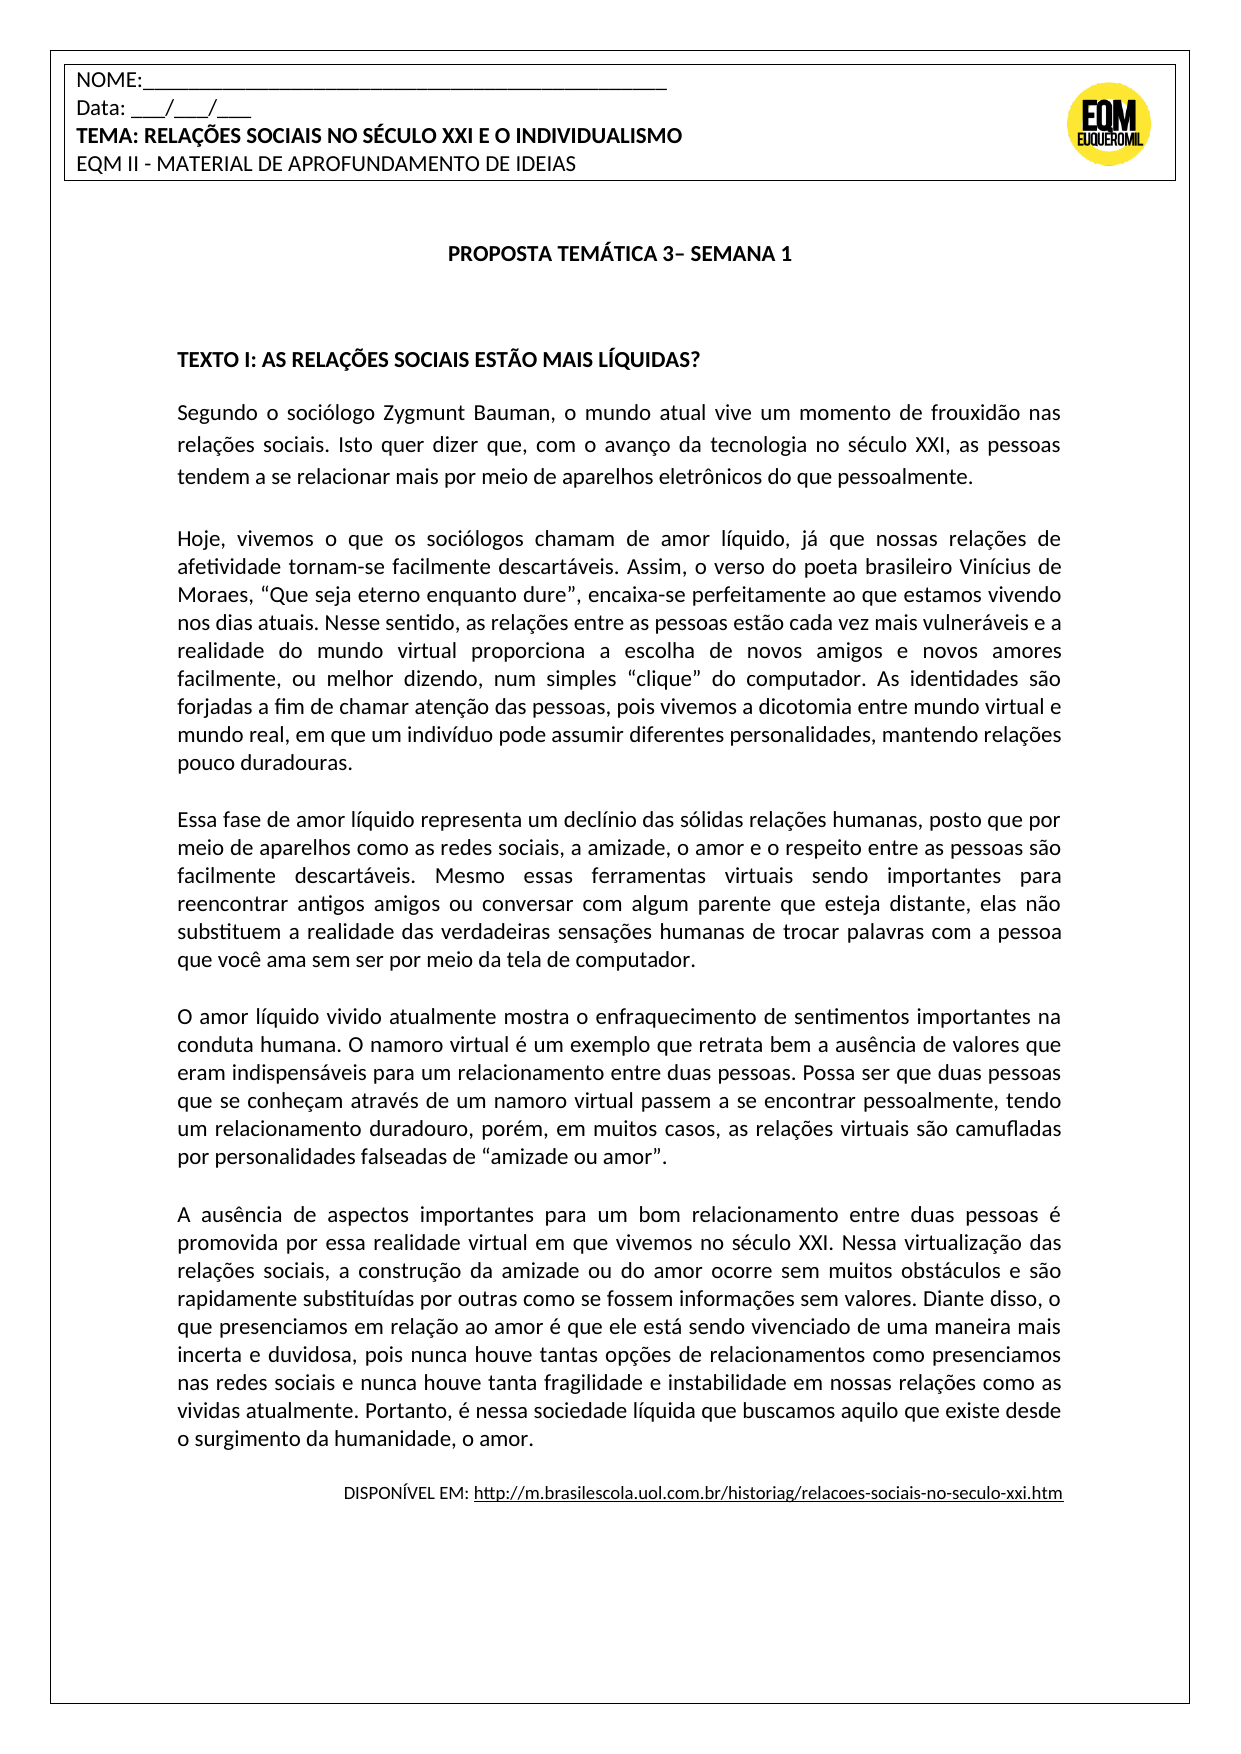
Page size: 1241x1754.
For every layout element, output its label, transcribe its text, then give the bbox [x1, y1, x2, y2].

text O amor líquido vivido atualmente mostra o enfraquecimento de sentimentos importantes na conduta humana. O namoro virtual é um exemplo que retrata bem a ausência de valores que eram indispensáveis para um relacionamento entre duas pessoas. Possa ser que duas pessoas que se conheçam através de um namoro virtual passem a se encontrar pessoalmente, tendo um relacionamento duradouro, porém, em muitos casos, as relações virtuais são camufladas por personalidades falseadas de “amizade ou amor”. [177, 1002, 1063, 1171]
text Essa fase de amor líquido representa um declínio das sólidas relações humanas, posto que por meio de aparelhos como as redes sociais, a amizade, o amor e o respeito entre as pessoas são facilmente descartáveis. Mesmo essas ferramentas virtuais sendo importantes para reencontrar antigos amigos ou conversar com algum parente que esteja distante, elas não substituem a realidade das verdadeiras sensações humanas de trocar palavras com a pessoa que você ama sem ser por meio da tela de computador. [177, 805, 1063, 973]
text TEXTO I: AS RELAÇÕES SOCIAIS ESTÃO MAIS LÍQUIDAS? [177, 345, 1063, 373]
text Segundo o sociólogo Zygmunt Bauman, o mundo atual vive um momento de frouxidão nas relações sociais. Isto quer dizer que, com o avanço da tecnologia no século XXI, as pessoas tendem a se relacionar mais por meio de aparelhos eletrônicos do que pessoalmente. [177, 398, 1063, 490]
text PROPOSTA TEMÁTICA 3– SEMANA 1 [177, 239, 1063, 267]
text Hoje, vivemos o que os sociólogos chamam de amor líquido, já que nossas relações de afetividade tornam-se facilmente descartáveis. Assim, o verso do poeta brasileiro Vinícius de Moraes, “Que seja eterno enquanto dure”, encaixa-se perfeitamente ao que estamos vivendo nos dias atuais. Nesse sentido, as relações entre as pessoas estão cada vez mais vulneráveis e a realidade do mundo virtual proporciona a escolha de novos amigos e novos amores facilmente, ou melhor dizendo, num simples “clique” do computador. As identidades são forjadas a fim de chamar atenção das pessoas, pois vivemos a dicotomia entre mundo virtual e mundo real, em que um indivíduo pode assumir diferentes personalidades, mantendo relações pouco duradouras. [177, 524, 1063, 776]
picture [1062, 77, 1154, 168]
table_header NOME:______________________________________________ Data: ___/___/___ TEMA: RELAÇÕES SOCIAIS NO SÉCULO XXI E O INDIVIDUALISMO EQM II - MATERIAL DE APROFUNDAMENTO DE IDEIAS [65, 65, 1175, 180]
text DISPONÍVEL EM: http://m.brasilescola.uol.com.br/historiag/relacoes-sociais-no-seculo-xxi.htm [177, 1481, 1063, 1504]
text A ausência de aspectos importantes para um bom relacionamento entre duas pessoas é promovida por essa realidade virtual em que vivemos no século XXI. Nessa virtualização das relações sociais, a construção da amizade ou do amor ocorre sem muitos obstáculos e são rapidamente substituídas por outras como se fossem informações sem valores. Diante disso, o que presenciamos em relação ao amor é que ele está sendo vivenciado de uma maneira mais incerta e duvidosa, pois nunca houve tantas opções de relacionamentos como presenciamos nas redes sociais e nunca houve tanta fragilidade e instabilidade em nossas relações como as vividas atualmente. Portanto, é nessa sociedade líquida que buscamos aquilo que existe desde o surgimento da humanidade, o amor. [177, 1200, 1063, 1452]
